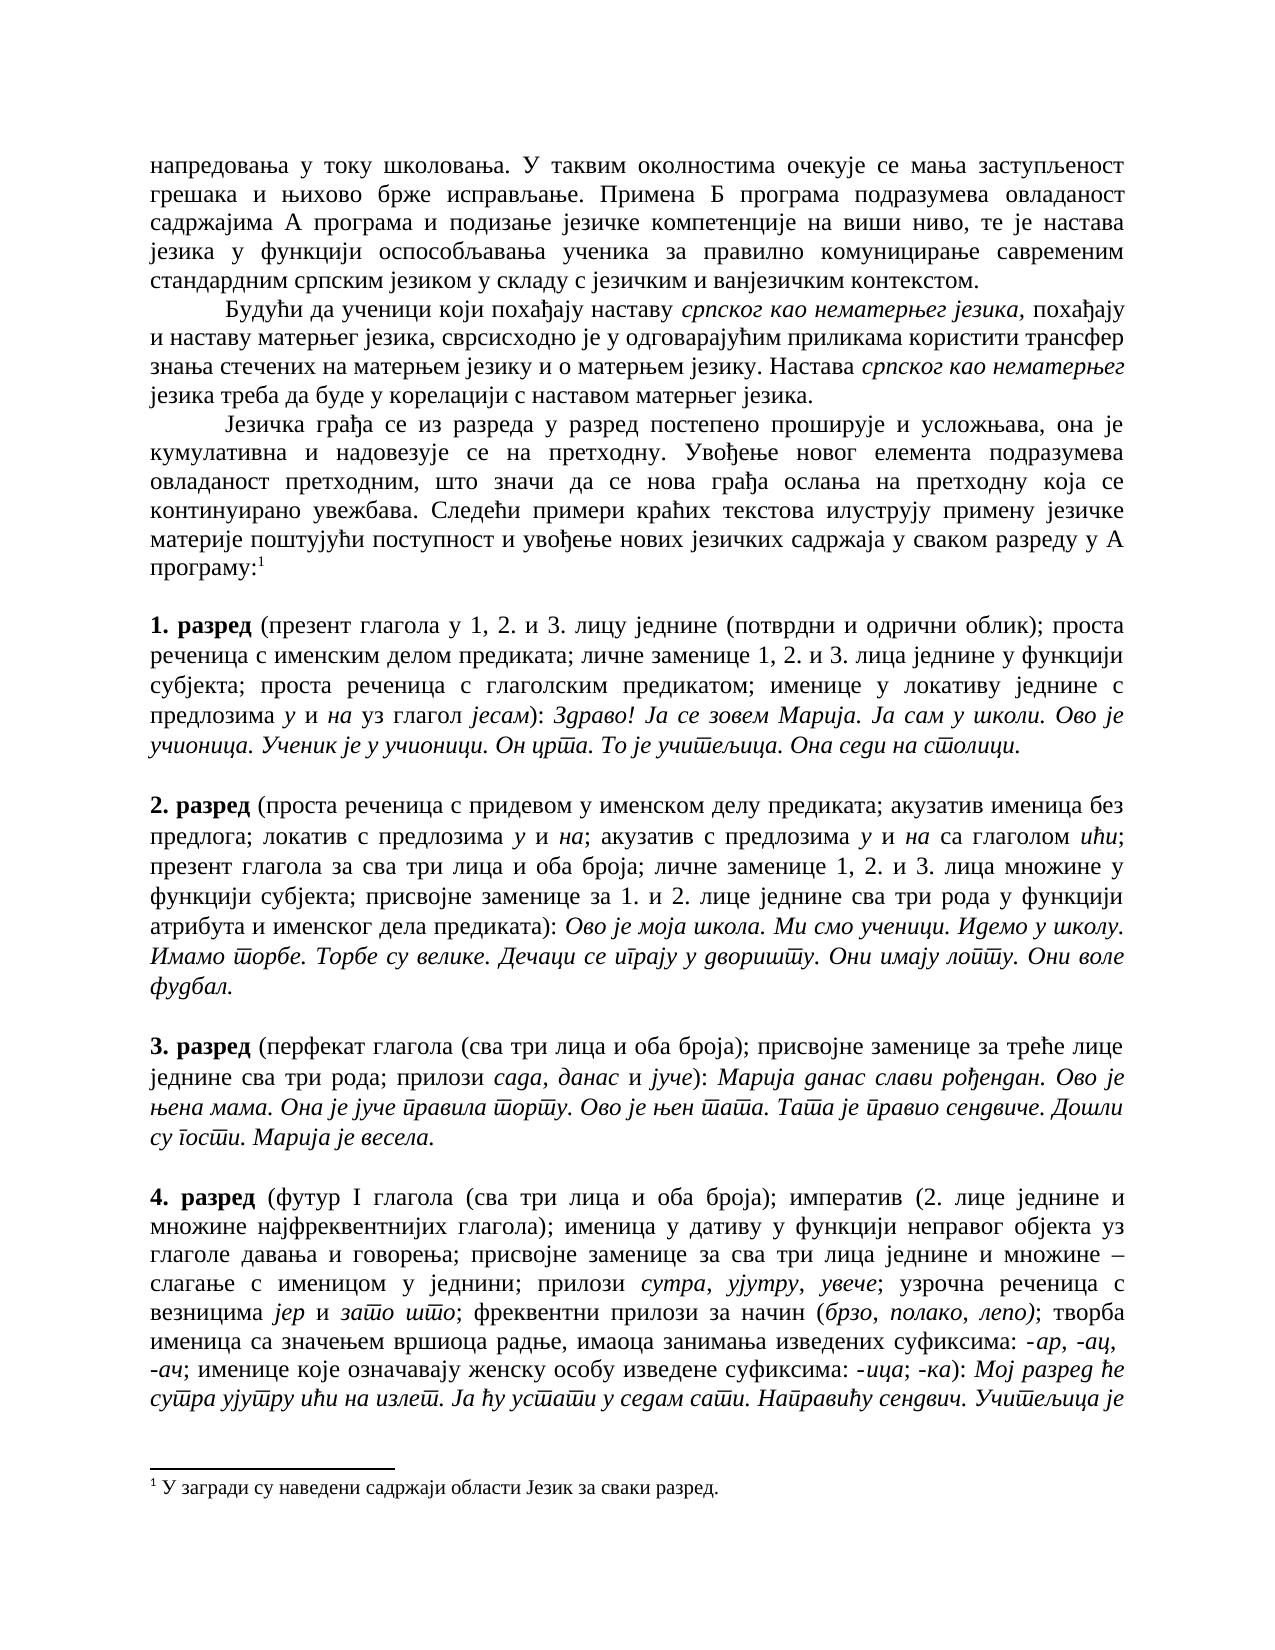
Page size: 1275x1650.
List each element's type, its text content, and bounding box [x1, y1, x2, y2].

text Језичка грађа се из разреда у разред постепено проширује и усложњава, она је кумулативна и надовезује се на претходну. Увођење новог елемента подразумева овладаност претходним, што значи да се нова грађа ослања на претходну која се континуирано увежбава. Следећи примери краћих текстова илуструју примену језичке материје поштујући поступност и увођење нових језичких садржаја у сваком разреду у А програму: [150, 409, 1125, 581]
list 1. разред (презент глагола у 1, 2. и 3. лицу једнине (потврдни и одрични облик); проста реченица с именским делом предиката; личне заменице 1, 2. и 3. лица једнине у функцији субјекта; проста реченица с глаголским предикатом; именице у локативу једнине с предлозима у и на уз глагол јесам): Здраво! Ја се зовем Марија. Ја сам у школи. Ово је учионица. Ученик је у учионици. Он црта. То је учитељица. Она седи на столици. [150, 610, 1125, 759]
list 2. разред (проста реченица с придевом у именском делу предиката; акузатив именица без предлога; локатив с предлозима у и на; акузатив с предлозима у и на са глаголом ићи; презент глагола за сва три лица и оба броја; личне заменице 1, 2. и 3. лица множине у функцији субјекта; присвојне заменице за 1. и 2. лице једнине сва три рода у функцији атрибута и именског дела предиката): Ово је моја школа. Ми смо ученици. Идемо у школу. Имамо торбе. Торбе су велике. Дечаци се играју у дворишту. Они имају лопту. Они воле фудбал. [150, 791, 1125, 1000]
list 3. разред (перфекат глагола (сва три лица и оба броја); присвојне заменице за треће лице једнине сва три рода; прилози сада, данас и јуче): Марија данас слави рођендан. Ово је њена мама. Она је јуче правила торту. Ово је њен тата. Тата је правио сендвиче. Дошли су гости. Марија је весела. [150, 1031, 1125, 1151]
text Будући да ученици који похађају наставу српског као нематерњег језика, похађају и наставу матерњег језика, сврсисходно је у одговарајућим приликама користити трансфер знања стечених на матерњем језику и о матерњем језику. Настава српског као нематерњег језика треба да буде у корелацији с наставом матерњег језика. [150, 294, 1125, 409]
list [150, 1182, 1125, 1412]
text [150, 150, 1125, 294]
